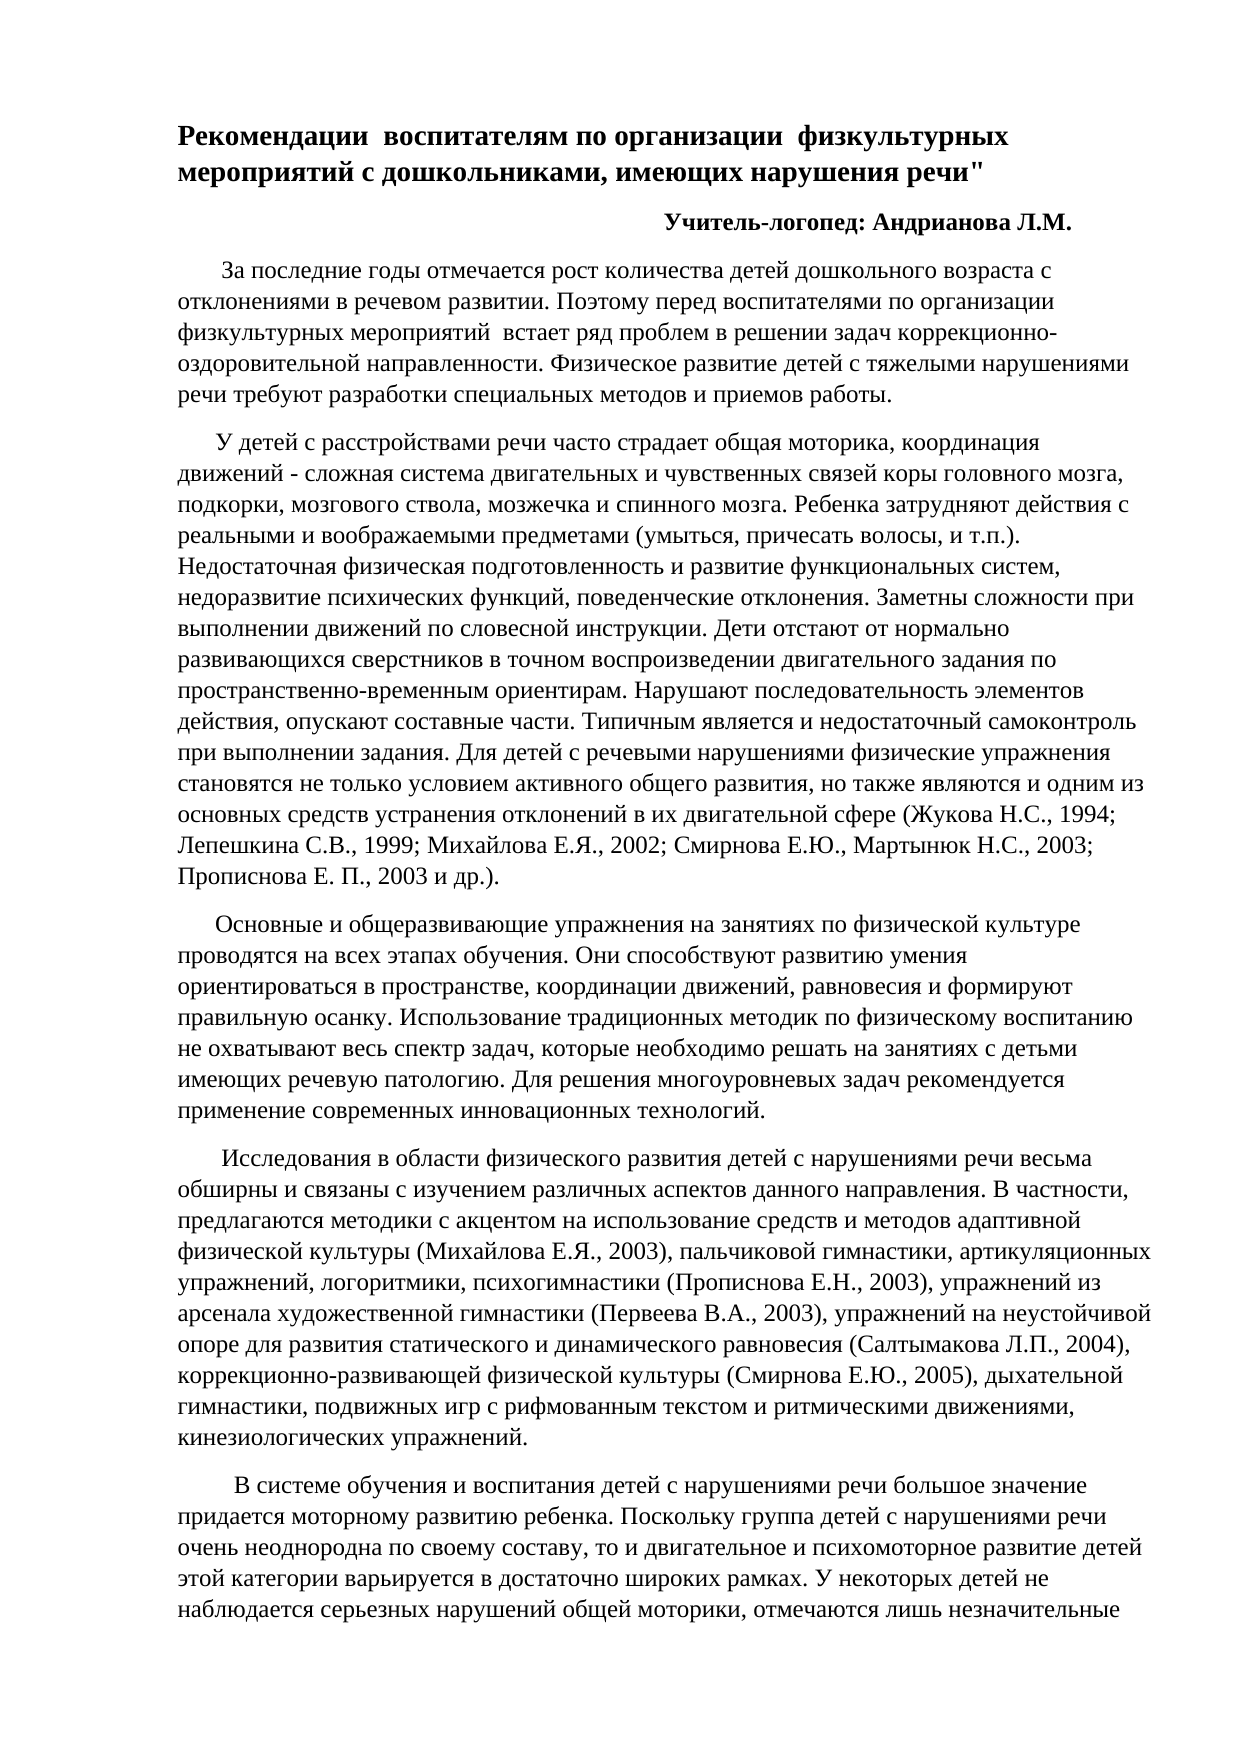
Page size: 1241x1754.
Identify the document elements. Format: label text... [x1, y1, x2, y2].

text За последние годы отмечается рост количества детей дошкольного возраста с отклонениями в речевом развитии. Поэтому перед воспитателями по организации физкультурных мероприятий встает ряд проблем в решении задач коррекционно-оздоровительной направленности. Физическое развитие детей с тяжелыми нарушениями речи требуют разработки специальных методов и приемов работы. [177, 255, 1152, 408]
text Рекомендации воспитателям по организации физкультурных мероприятий с дошкольниками, имеющих нарушения речи" [177, 118, 1152, 188]
text Учитель-логопед: Андрианова Л.М. [177, 207, 1152, 236]
text У детей с расстройствами речи часто страдает общая моторика, координация движений - сложная система двигательных и чувственных связей коры головного мозга, подкорки, мозгового ствола, мозжечка и спинного мозга. Ребенка затрудняют действия с реальными и воображаемыми предметами (умыться, причесать волосы, и т.п.). Недостаточная физическая подготовленность и развитие функциональных систем, недоразвитие психических функций, поведенческие отклонения. Заметны сложности при выполнении движений по словесной инструкции. Дети отстают от нормально развивающихся сверстников в точном воспроизведении двигательного задания по пространственно-временным ориентирам. Нарушают последовательность элементов действия, опускают составные части. Типичным является и недостаточный самоконтроль при выполнении задания. Для детей с речевыми нарушениями физические упражнения становятся не только условием активного общего развития, но также являются и одним из основных средств устранения отклонений в их двигательной сфере (Жукова Н.С., 1994; Лепешкина С.В., 1999; Михайлова Е.Я., 2002; Смирнова Е.Ю., Мартынюк Н.С., 2003; Прописнова Е. П., 2003 и др.). [177, 427, 1152, 890]
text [177, 1470, 1152, 1623]
text Основные и общеразвивающие упражнения на занятиях по физической культуре проводятся на всех этапах обучения. Они способствуют развитию умения ориентироваться в пространстве, координации движений, равновесия и формируют правильную осанку. Использование традиционных методик по физическому воспитанию не охватывают весь спектр задач, которые необходимо решать на занятиях с детьми имеющих речевую патологию. Для решения многоуровневых задач рекомендуется применение современных инновационных технологий. [177, 909, 1152, 1124]
text Исследования в области физического развития детей с нарушениями речи весьма обширны и связаны с изучением различных аспектов данного направления. В частности, предлагаются методики с акцентом на использование средств и методов адаптивной физической культуры (Михайлова Е.Я., 2003), пальчиковой гимнастики, артикуляционных упражнений, логоритмики, психогимнастики (Прописнова Е.Н., 2003), упражнений из арсенала художественной гимнастики (Первеева В.А., 2003), упражнений на неустойчивой опоре для развития статического и динамического равновесия (Салтымакова Л.П., 2004), коррекционно-развивающей физической культуры (Смирнова Е.Ю., 2005), дыхательной гимнастики, подвижных игр с рифмованным текстом и ритмическими движениями, кинезиологических упражнений. [177, 1143, 1152, 1451]
